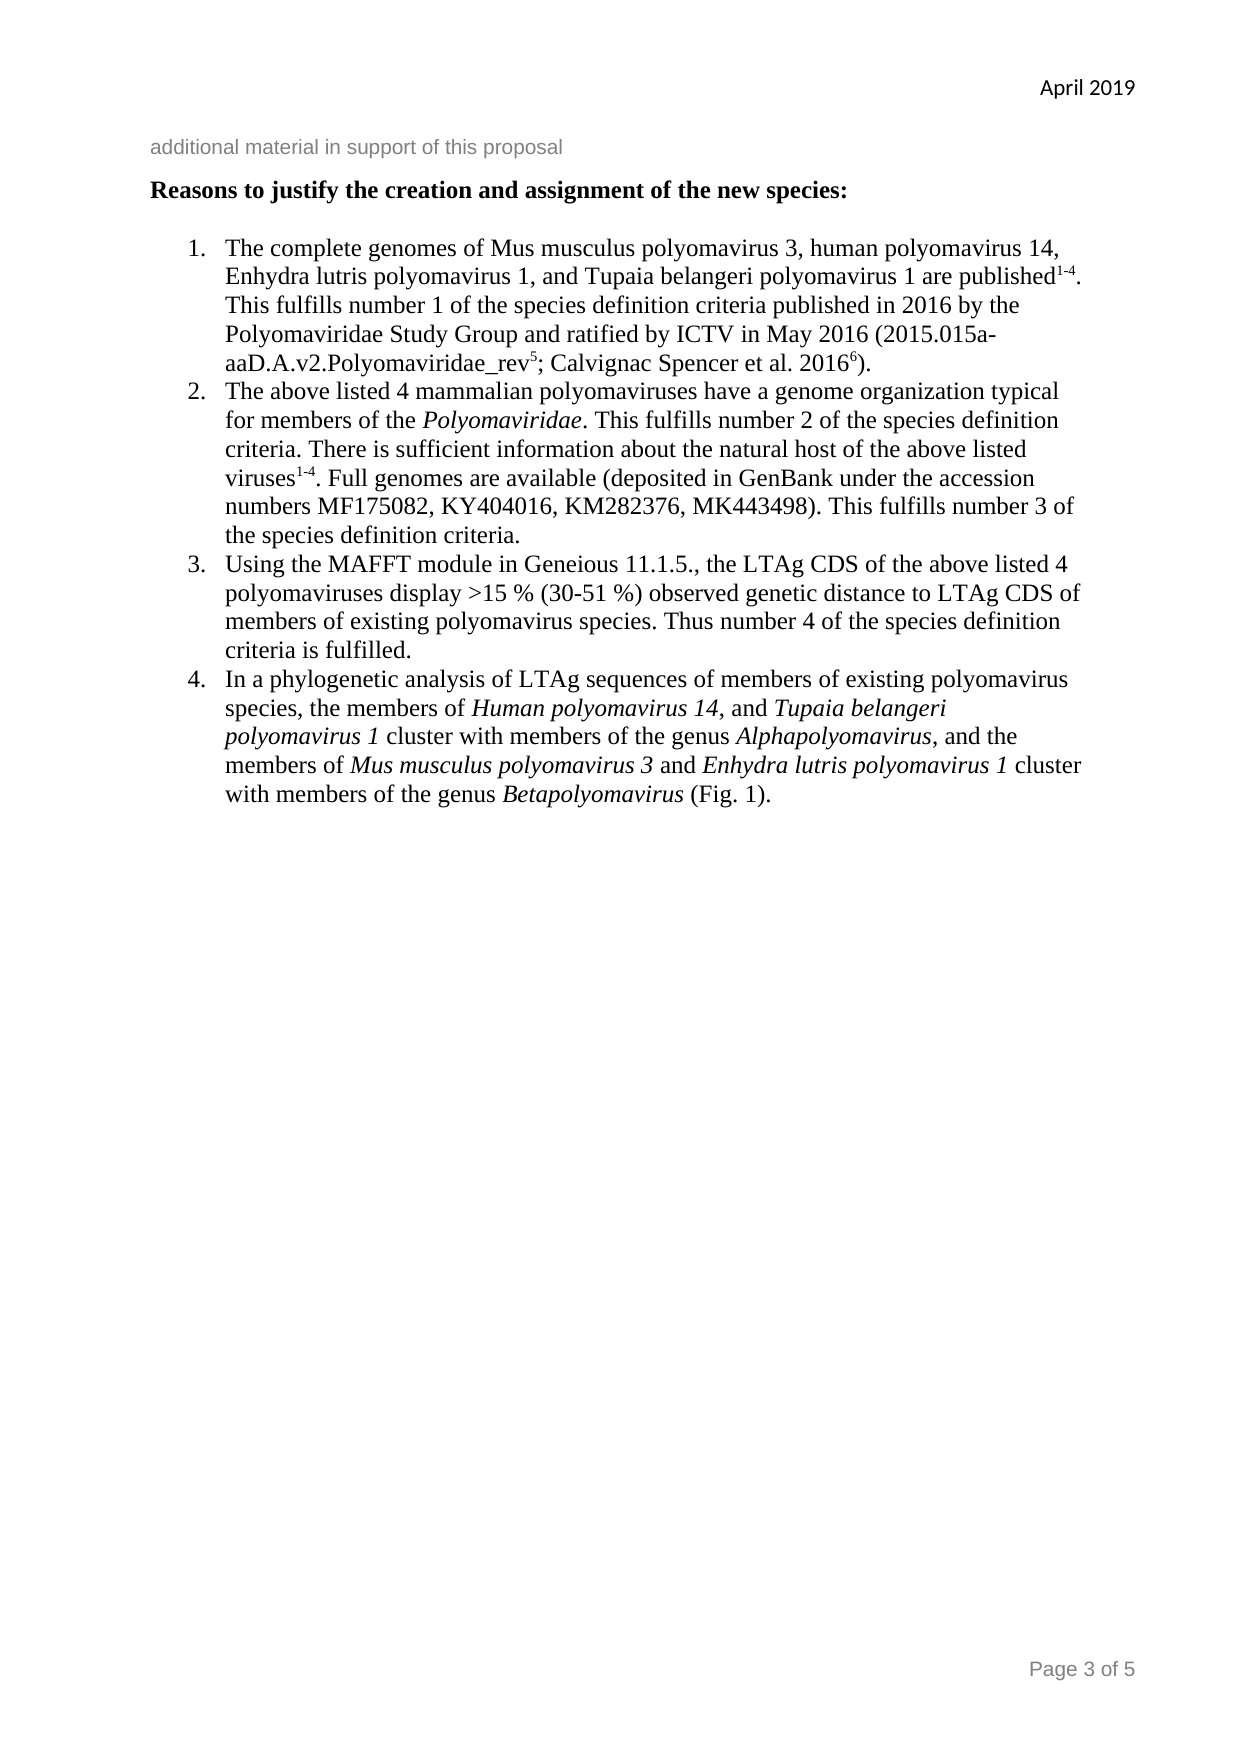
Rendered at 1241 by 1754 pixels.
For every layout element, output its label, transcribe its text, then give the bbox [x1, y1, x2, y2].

table_cell Reasons to justify the creation and assignment of the new species: [139, 163, 1095, 233]
table_header additional material in support of this proposal [139, 135, 1100, 163]
table_cell The complete genomes of Mus musculus polyomavirus 3, human polyomavirus 14, Enhydra lutris polyomavirus 1, and Tupaia belangeri polyomavirus 1 are published1-4. This fulfills number 1 of the species definition criteria published in 2016 by the Polyomaviridae Study Group and ratified by ICTV in May 2016 (2015.015a-aaD.A.v2.Polyomaviridae_rev5; Calvignac Spencer et al. 20166). The above listed 4 mammalian polyomaviruses have a genome organization typical for members of the Polyomaviridae. This fulfills number 2 of the species definition criteria. There is sufficient information about the natural host of the above listed viruses1-4. Full genomes are available (deposited in GenBank under the accession numbers MF175082, KY404016, KM282376, MK443498). This fulfills number 3 of the species definition criteria. Using the MAFFT module in Geneious 11.1.5., the LTAg CDS of the above listed 4 polyomaviruses display >15 % (30-51 %) observed genetic distance to LTAg CDS of members of existing polyomavirus species. Thus number 4 of the species definition criteria is fulfilled. In a phylogenetic analysis of LTAg sequences of members of existing polyomavirus species, the members of Human polyomavirus 14, and Tupaia belangeri polyomavirus 1 cluster with members of the genus Alphapolyomavirus, and the members of Mus musculus polyomavirus 3 and Enhydra lutris polyomavirus 1 cluster with members of the genus Betapolyomavirus (Fig. 1). [139, 233, 1095, 836]
